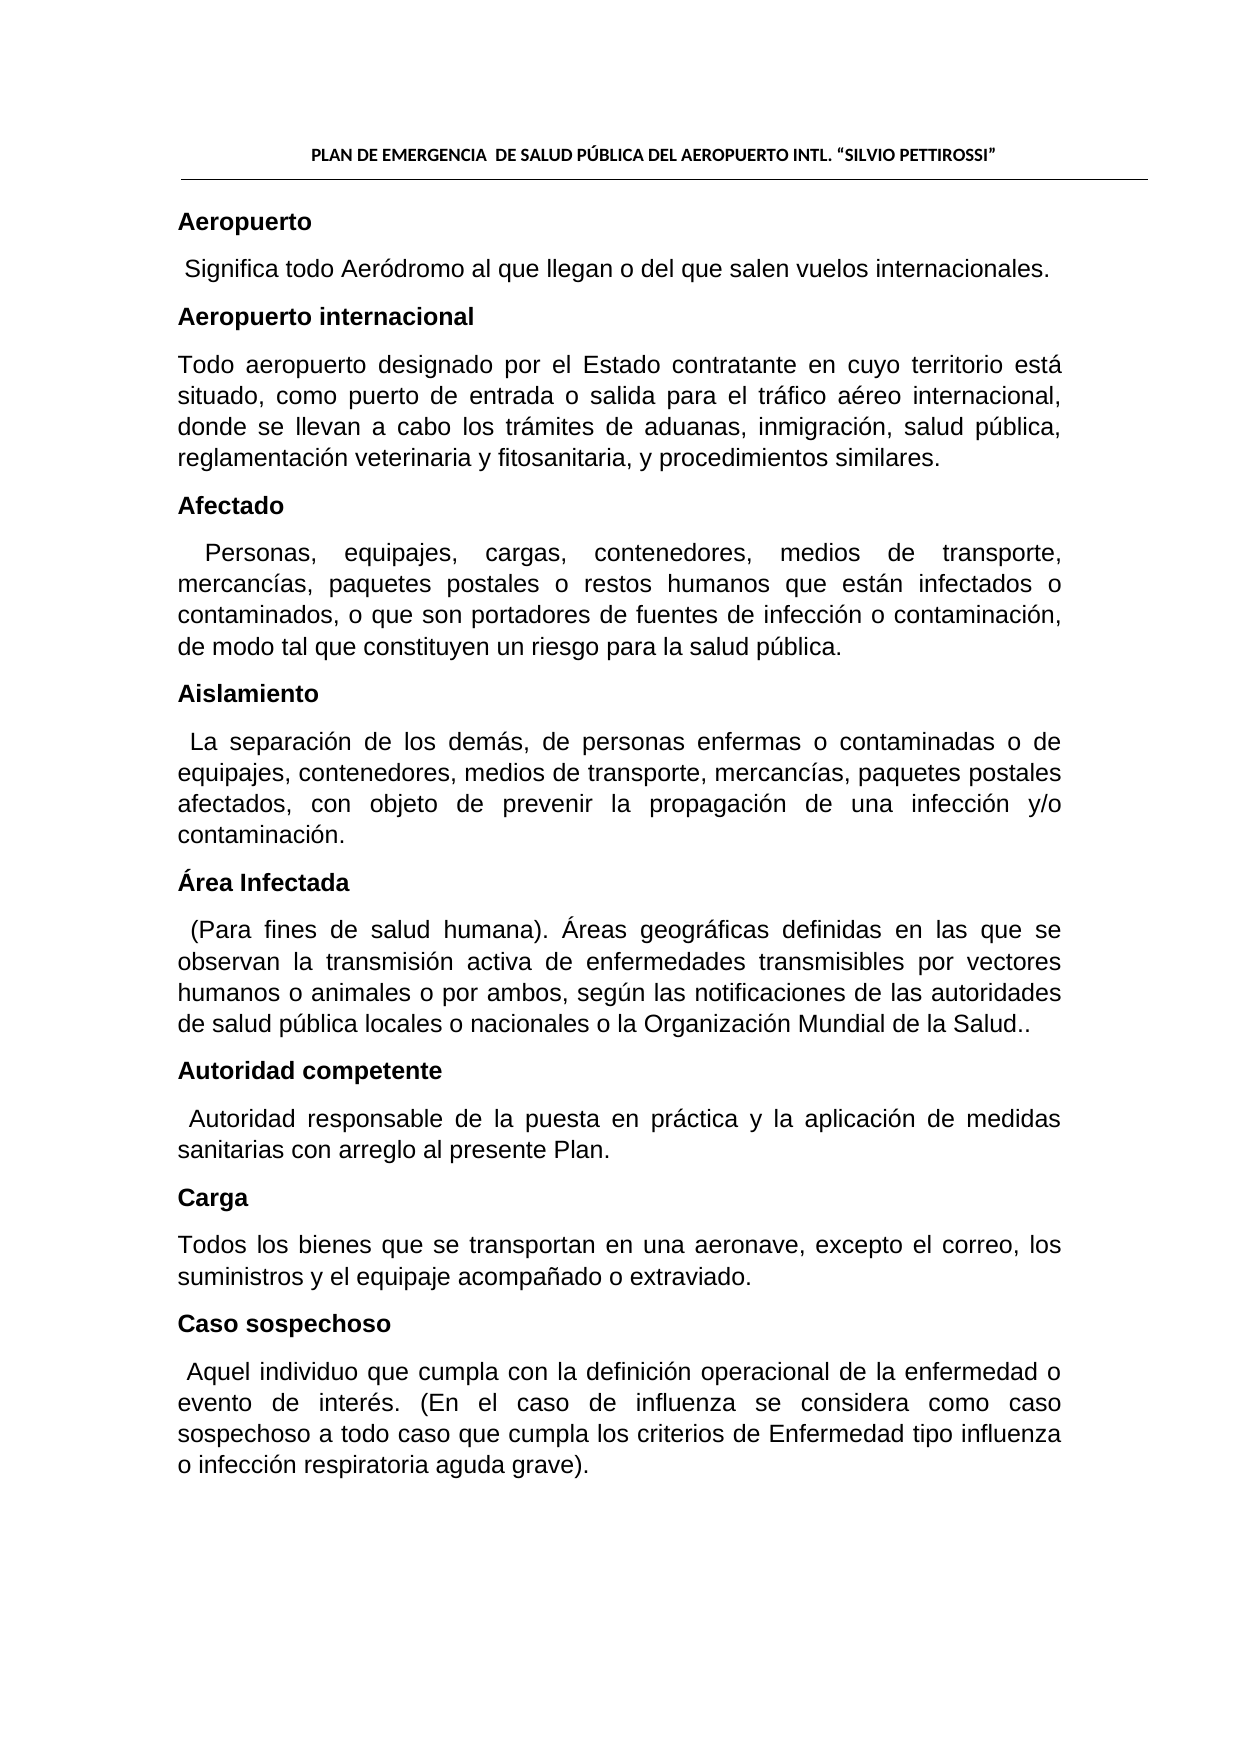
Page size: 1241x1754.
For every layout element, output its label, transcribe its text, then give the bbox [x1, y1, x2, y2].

text Todo aeropuerto designado por el Estado contratante en cuyo territorio está situado, como puerto de entrada o salida para el tráfico aéreo internacional, donde se llevan a cabo los trámites de aduanas, inmigración, salud pública, reglamentación veterinaria y fitosanitaria, y procedimientos similares. [177, 350, 1063, 472]
text Caso sospechoso [177, 1309, 1063, 1338]
text Autoridad competente [177, 1056, 1063, 1085]
text Aquel individuo que cumpla con la definición operacional de la enfermedad o evento de interés. (En el caso de influenza se considera como caso sospechoso a todo caso que cumpla los criterios de Enfermedad tipo influenza o infección respiratoria aguda grave). [177, 1357, 1063, 1479]
text Todos los bienes que se transportan en una aeronave, excepto el correo, los suministros y el equipaje acompañado o extraviado. [177, 1231, 1063, 1290]
text Personas, equipajes, cargas, contenedores, medios de transporte, mercancías, paquetes postales o restos humanos que están infectados o contaminados, o que son portadores de fuentes de infección o contaminación, de modo tal que constituyen un riesgo para la salud pública. [177, 538, 1063, 660]
text Aeropuerto [177, 207, 1063, 236]
text Autoridad responsable de la puesta en práctica y la aplicación de medidas sanitarias con arreglo al presente Plan. [177, 1104, 1063, 1164]
text Afectado [177, 491, 1063, 519]
text Significa todo Aeródromo al que llegan o del que salen vuelos internacionales. [177, 254, 1063, 283]
text Aislamiento [177, 679, 1063, 708]
text Carga [177, 1183, 1063, 1212]
text La separación de los demás, de personas enfermas o contaminadas o de equipajes, contenedores, medios de transporte, mercancías, paquetes postales afectados, con objeto de prevenir la propagación de una infección y/o contaminación. [177, 727, 1063, 849]
text Aeropuerto internacional [177, 302, 1063, 331]
text (Para fines de salud humana). Áreas geográficas definidas en las que se observan la transmisión activa de enfermedades transmisibles por vectores humanos o animales o por ambos, según las notificaciones de las autoridades de salud pública locales o nacionales o la Organización Mundial de la Salud.. [177, 916, 1063, 1037]
text Área Infectada [177, 868, 1063, 897]
